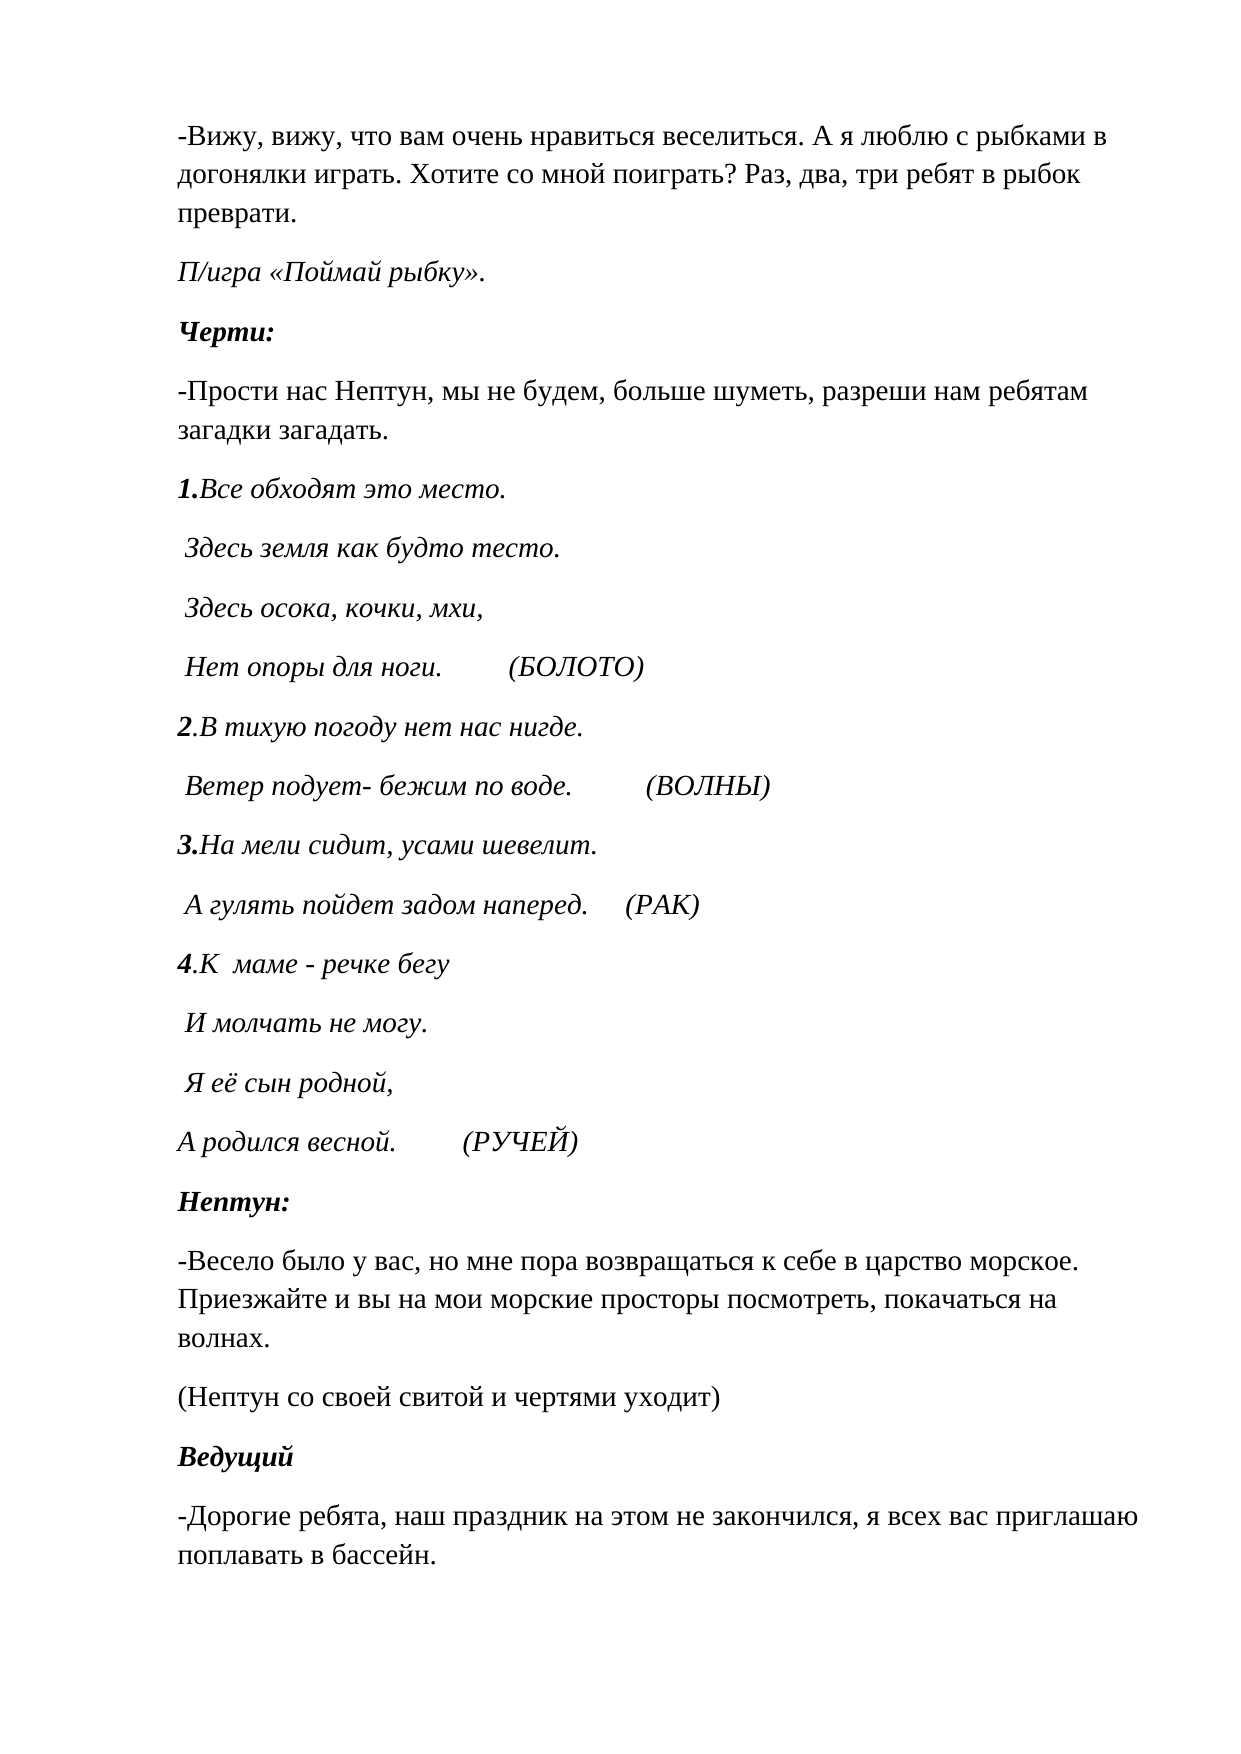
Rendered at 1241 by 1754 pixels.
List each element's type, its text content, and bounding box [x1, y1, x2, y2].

text -Весело было у вас, но мне пора возвращаться к себе в царство морское. Приезжайте и вы на мои морские просторы посмотреть, покачаться на волнах. [177, 1243, 1152, 1354]
text -Прости нас Нептун, мы не будем, больше шуметь, разреши нам ребятам загадки загадать. [177, 373, 1152, 445]
text -Вижу, вижу, что вам очень нравиться веселиться. А я люблю с рыбками в догонялки играть. Хотите со мной поиграть? Раз, два, три ребят в рыбок преврати. [177, 118, 1152, 229]
text А родился весной. (РУЧЕЙ) [177, 1124, 1152, 1158]
text Черти: [177, 314, 1152, 347]
text Я её сын родной, [177, 1065, 1152, 1098]
text 1.Все обходят это место. [177, 471, 1152, 505]
text -Дорогие ребята, наш праздник на этом не закончился, я всех вас приглашаю поплавать в бассейн. [177, 1498, 1152, 1570]
text 3.На мели сидит, усами шевелит. [177, 827, 1152, 861]
text И молчать не могу. [177, 1006, 1152, 1039]
text Нептун: [177, 1184, 1152, 1217]
text Здесь земля как будто тесто. [177, 531, 1152, 564]
text 4.К маме - речке бегу [177, 946, 1152, 980]
text Ветер подует- бежим по воде. (ВОЛНЫ) [177, 768, 1152, 802]
text (Нептун со своей свитой и чертями уходит) [177, 1379, 1152, 1413]
text Здесь осока, кочки, мхи, [177, 590, 1152, 623]
text Ведущий [177, 1439, 1152, 1472]
text А гулять пойдет задом наперед. (РАК) [177, 887, 1152, 920]
text П/игра «Поймай рыбку». [177, 254, 1152, 288]
text Нет опоры для ноги. (БОЛОТО) [177, 649, 1152, 683]
text 2.В тихую погоду нет нас нигде. [177, 709, 1152, 742]
